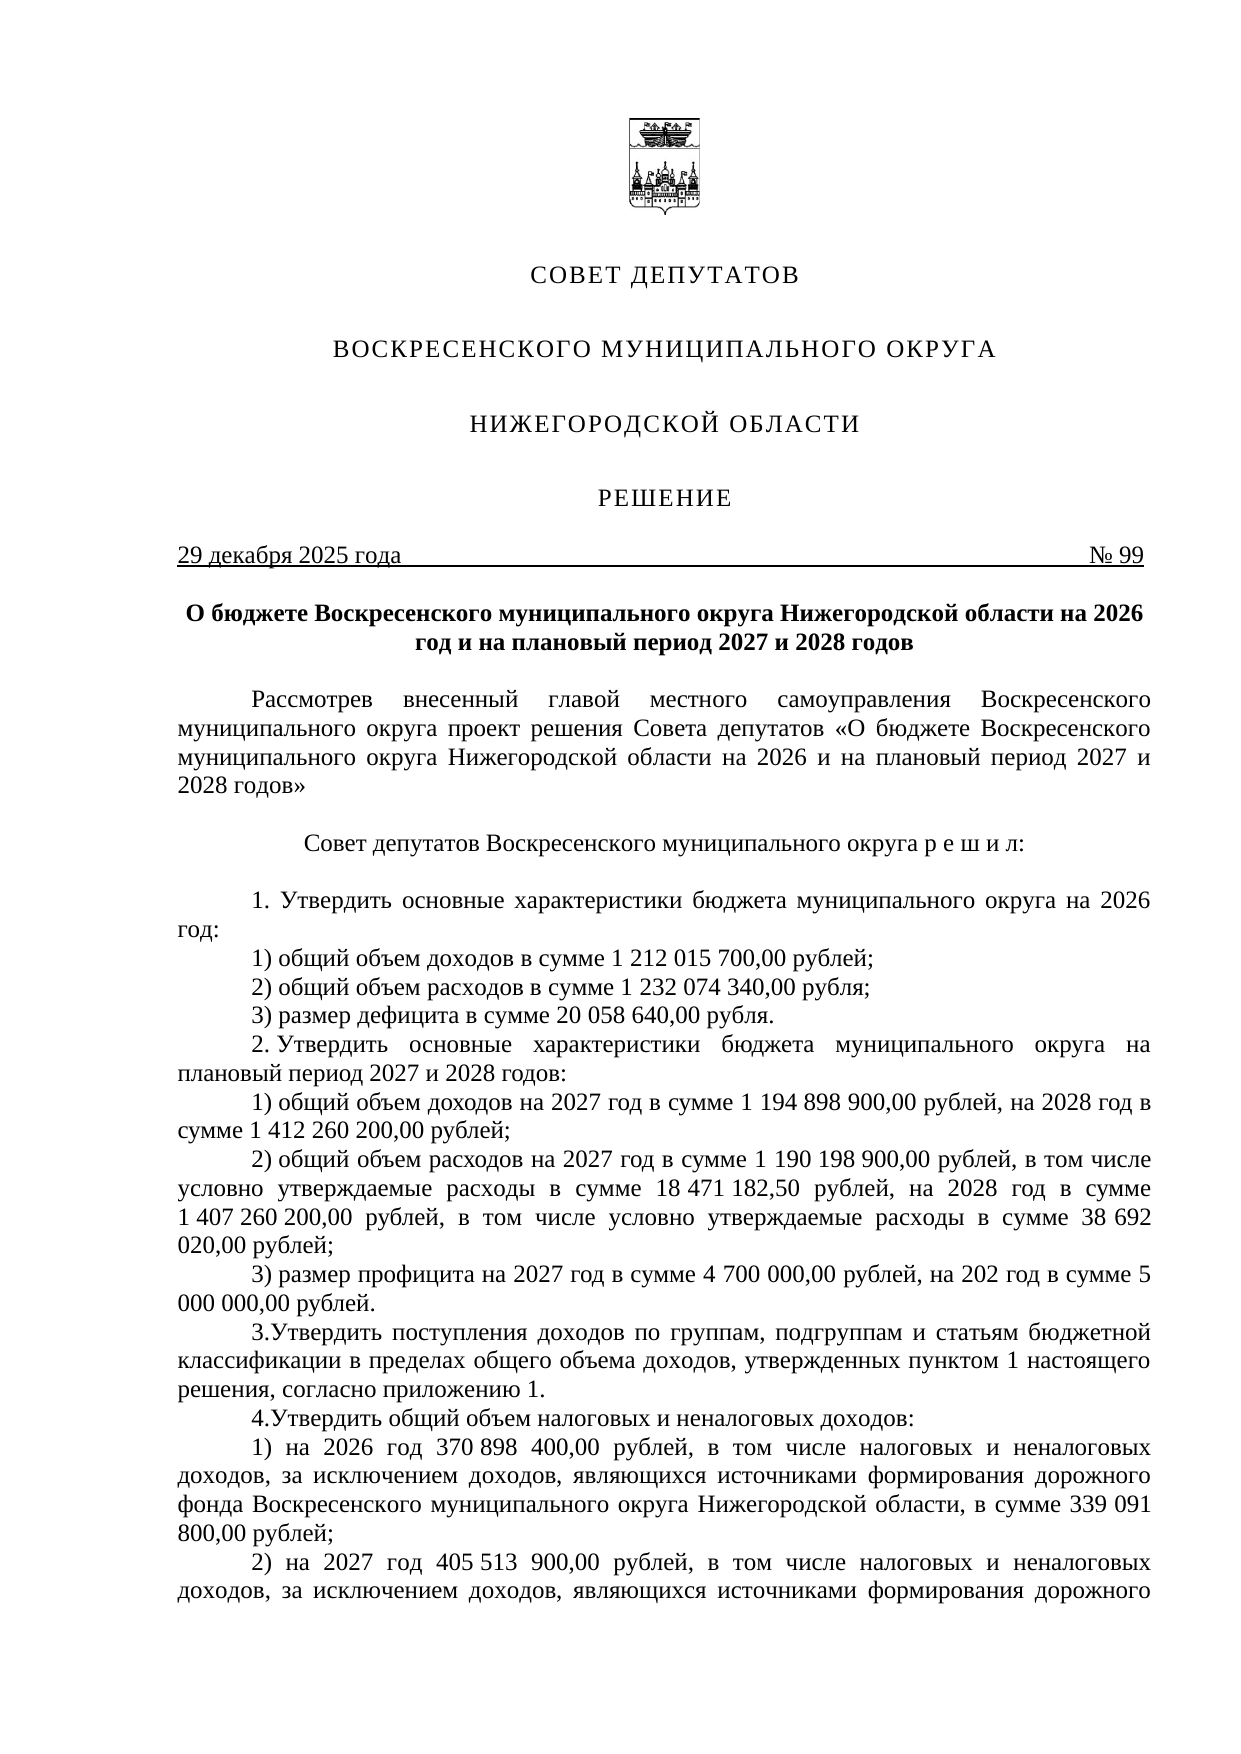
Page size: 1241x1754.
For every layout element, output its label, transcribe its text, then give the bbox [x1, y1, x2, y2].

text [177, 1547, 1152, 1604]
picture [629, 118, 700, 215]
text О бюджете Воскресенского муниципального округа Нижегородской области на 2026 год и на плановый период 2027 и 2028 годов [177, 598, 1152, 655]
text 1. Утвердить основные характеристики бюджета муниципального округа на 2026 год: [177, 885, 1152, 943]
text 1) общий объем доходов на 2027 год в сумме 1 194 898 900,00 рублей, на 2028 год в сумме 1 412 260 200,00 рублей; [177, 1087, 1152, 1144]
text Рассмотрев внесенный главой местного самоуправления Воскресенского муниципального округа проект решения Совета депутатов «О бюджете Воскресенского муниципального округа Нижегородской области на 2026 и на плановый период 2027 и 2028 годов» [177, 684, 1152, 799]
text 3) размер дефицита в сумме 20 058 640,00 рубля. [177, 1000, 1152, 1029]
text 2) общий объем расходов на 2027 год в сумме 1 190 198 900,00 рублей, в том числе условно утверждаемые расходы в сумме 18 471 182,50 рублей, на 2028 год в сумме 1 407 260 200,00 рублей, в том числе условно утверждаемые расходы в сумме 38 692 020,00 рублей; [177, 1144, 1152, 1259]
text РЕШЕНИЕ [177, 437, 1152, 512]
text 1) общий объем доходов в сумме 1 212 015 700,00 рублей; [177, 943, 1152, 972]
text 1) на 2026 год 370 898 400,00 рублей, в том числе налоговых и неналоговых доходов, за исключением доходов, являющихся источниками формирования дорожного фонда Воскресенского муниципального округа Нижегородской области, в сумме 339 091 800,00 рублей; [177, 1432, 1152, 1547]
text 2. Утвердить основные характеристики бюджета муниципального округа на плановый период 2027 и 2028 годов: [177, 1029, 1152, 1087]
text 29 декабря 2025 года № 99 [177, 540, 1152, 569]
text 3.Утвердить поступления доходов по группам, подгруппам и статьям бюджетной классификации в пределах общего объема доходов, утвержденных пунктом 1 настоящего решения, согласно приложению 1. [177, 1317, 1152, 1403]
text 4.Утвердить общий объем налоговых и неналоговых доходов: [177, 1403, 1152, 1432]
text 2) общий объем расходов в сумме 1 232 074 340,00 рубля; [177, 972, 1152, 1000]
text ВОСКРЕСЕНСКОГО МУНИЦИПАЛЬНОГО ОКРУГА [177, 289, 1152, 363]
text Совет депутатов Воскресенского муниципального округа р е ш и л: [177, 828, 1152, 857]
text 3) размер профицита на 2027 год в сумме 4 700 000,00 рублей, на 202 год в сумме 5 000 000,00 рублей. [177, 1259, 1152, 1317]
text СОВЕТ ДЕПУТАТОВ [177, 215, 1152, 289]
text НИЖЕГОРОДСКОЙ ОБЛАСТИ [177, 363, 1152, 437]
